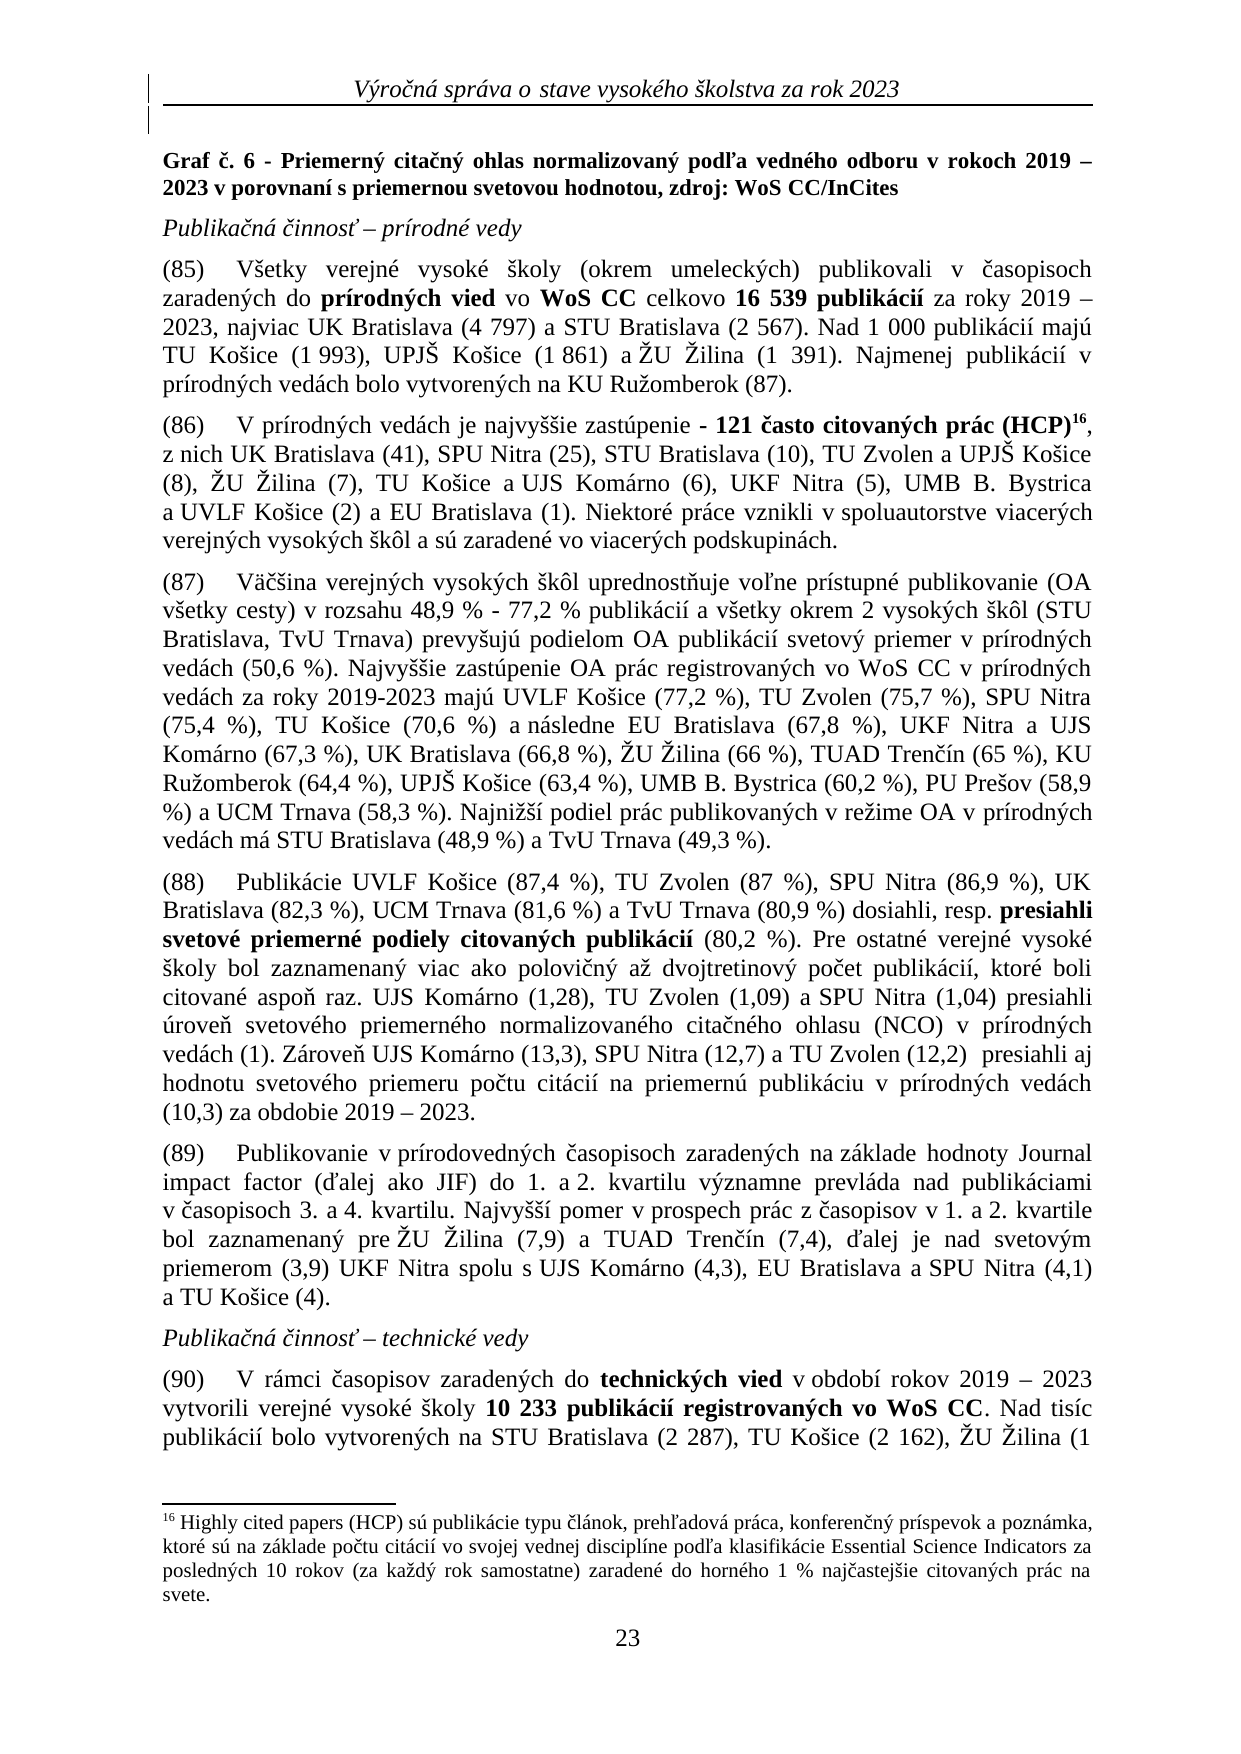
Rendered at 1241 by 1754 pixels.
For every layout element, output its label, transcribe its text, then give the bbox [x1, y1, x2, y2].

text Všetky verejné vysoké školy (okrem umeleckých) publikovali v časopisoch zaradených do prírodných vied vo WoS CC celkovo 16 539 publikácií za roky 2019 – 2023, najviac UK Bratislava (4 797) a STU Bratislava (2 567). Nad 1 000 publikácií majú TU Košice (1 993), UPJŠ Košice (1 861) a ŽU Žilina (1 391). Najmenej publikácií v prírodných vedách bolo vytvorených na KU Ružomberok (87). [162, 254, 1093, 398]
text Publikovanie v prírodovedných časopisoch zaradených na základe hodnoty Journal impact factor (ďalej ako JIF) do 1. a 2. kvartilu významne prevláda nad publikáciami v časopisoch 3. a 4. kvartilu. Najvyšší pomer v prospech prác z časopisov v 1. a 2. kvartile bol zaznamenaný pre ŽU Žilina (7,9) a TUAD Trenčín (7,4), ďalej je nad svetovým priemerom (3,9) UKF Nitra spolu s UJS Komárno (4,3), EU Bratislava a SPU Nitra (4,1) a TU Košice (4). [162, 1138, 1093, 1310]
text Publikácie UVLF Košice (87,4 %), TU Zvolen (87 %), SPU Nitra (86,9 %), UK Bratislava (82,3 %), UCM Trnava (81,6 %) a TvU Trnava (80,9 %) dosiahli, resp. presiahli svetové priemerné podiely citovaných publikácií (80,2 %). Pre ostatné verejné vysoké školy bol zaznamenaný viac ako polovičný až dvojtretinový počet publikácií, ktoré boli citované aspoň raz. UJS Komárno (1,28), TU Zvolen (1,09) a SPU Nitra (1,04) presiahli úroveň svetového priemerného normalizovaného citačného ohlasu (NCO) v prírodných vedách (1). Zároveň UJS Komárno (13,3), SPU Nitra (12,7) a TU Zvolen (12,2) presiahli aj hodnotu svetového priemeru počtu citácií na priemernú publikáciu v prírodných vedách (10,3) za obdobie 2019 – 2023. [162, 867, 1093, 1125]
text V prírodných vedách je najvyššie zastúpenie - 121 často citovaných prác (HCP), z nich UK Bratislava (41), SPU Nitra (25), STU Bratislava (10), TU Zvolen a UPJŠ Košice (8), ŽU Žilina (7), TU Košice a UJS Komárno (6), UKF Nitra (5), UMB B. Bystrica a UVLF Košice (2) a EU Bratislava (1). Niektoré práce vznikli v spoluautorstve viacerých verejných vysokých škôl a sú zaradené vo viacerých podskupinách. [162, 410, 1093, 554]
text Väčšina verejných vysokých škôl uprednostňuje voľne prístupné publikovanie (OA všetky cesty) v rozsahu 48,9 % - 77,2 % publikácií a všetky okrem 2 vysokých škôl (STU Bratislava, TvU Trnava) prevyšujú podielom OA publikácií svetový priemer v prírodných vedách (50,6 %). Najvyššie zastúpenie OA prác registrovaných vo WoS CC v prírodných vedách za roky 2019-2023 majú UVLF Košice (77,2 %), TU Zvolen (75,7 %), SPU Nitra (75,4 %), TU Košice (70,6 %) a následne EU Bratislava (67,8 %), UKF Nitra a UJS Komárno (67,3 %), UK Bratislava (66,8 %), ŽU Žilina (66 %), TUAD Trenčín (65 %), KU Ružomberok (64,4 %), UPJŠ Košice (63,4 %), UMB B. Bystrica (60,2 %), PU Prešov (58,9 %) a UCM Trnava (58,3 %). Najnižší podiel prác publikovaných v režime OA v prírodných vedách má STU Bratislava (48,9 %) a TvU Trnava (49,3 %). [162, 567, 1093, 854]
subtitle Publikačná činnosť – prírodné vedy [162, 213, 1093, 242]
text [162, 1364, 1093, 1450]
text Graf č. 6 - Priemerný citačný ohlas normalizovaný podľa vedného odboru v rokoch 2019 – 2023 v porovnaní s priemernou svetovou hodnotou, zdroj: WoS CC/InCites [162, 148, 1093, 200]
subtitle Publikačná činnosť – technické vedy [162, 1323, 1093, 1352]
